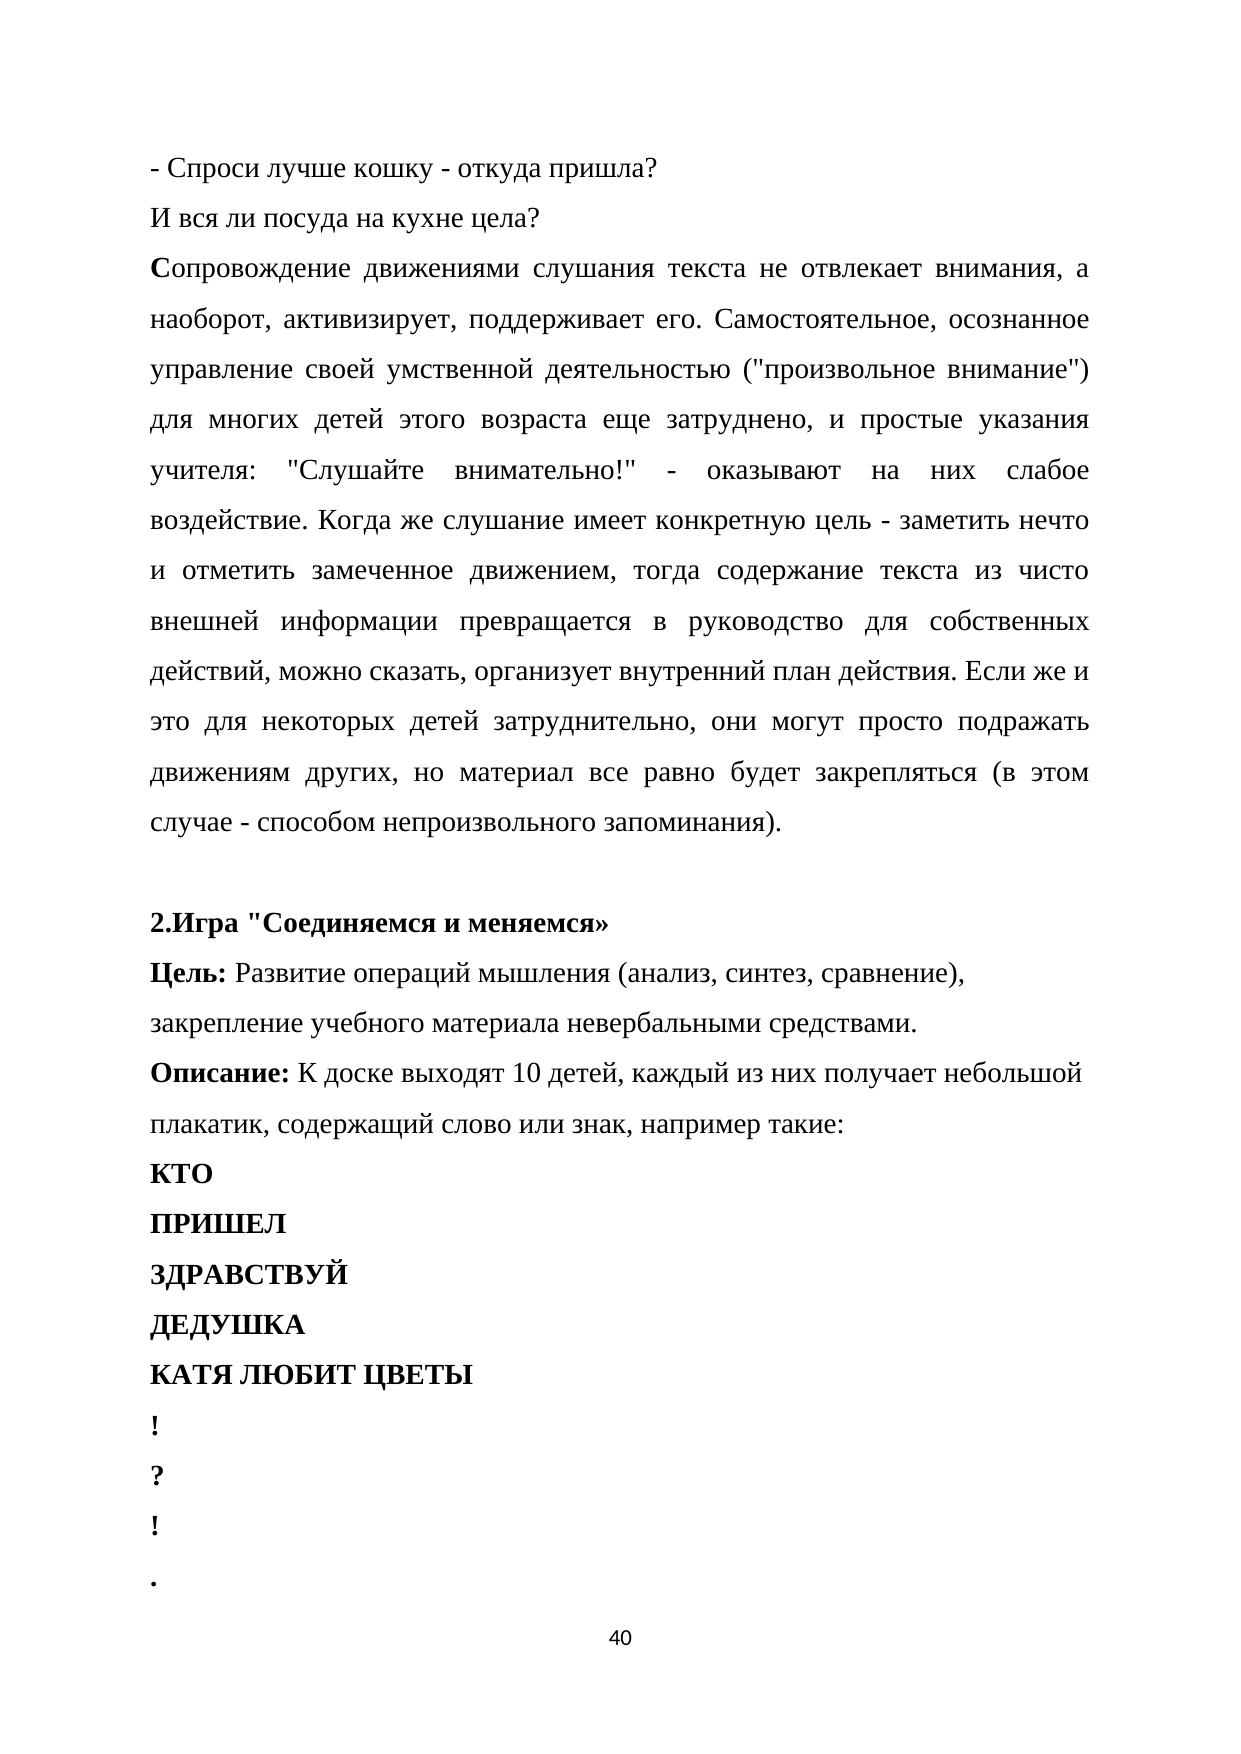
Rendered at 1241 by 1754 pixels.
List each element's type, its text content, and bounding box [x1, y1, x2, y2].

text Цель: Развитие операций мышления (анализ, синтез, сравнение), закрепление учебного материала невербальными средствами. [150, 955, 1090, 1039]
text 2.Игра "Соединяемся и меняемся» [150, 905, 1090, 938]
text Сопровождение движениями слушания текста не отвлекает внимания, а наоборот, активизирует, поддерживает его. Самостоятельное, осознанное управление своей умственной деятельностью ("произвольное внимание") для многих детей этого возраста еще затруднено, и простые указания учителя: "Слушайте внимательно!" - оказывают на них слабое воздействие. Когда же слушание имеет конкретную цель - заметить нечто и отметить замеченное движением, тогда содержание текста из чисто внешней информации превращается в руководство для собственных действий, можно сказать, организует внутренний план действия. Если же и это для некоторых детей затруднительно, они могут просто подражать движениям других, но материал все равно будет закрепляться (в этом случае - способом непроизвольного запоминания). [150, 251, 1090, 838]
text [150, 150, 1090, 234]
text КТО ПРИШЕЛ ЗДРАВСТВУЙ ДЕДУШКА КАТЯ ЛЮБИТ ЦВЕТЫ ! ? ! . [150, 1156, 1090, 1592]
text Описание: К доске выходят 10 детей, каждый из них получает небольшой плакатик, содержащий слово или знак, например такие: [150, 1056, 1090, 1139]
